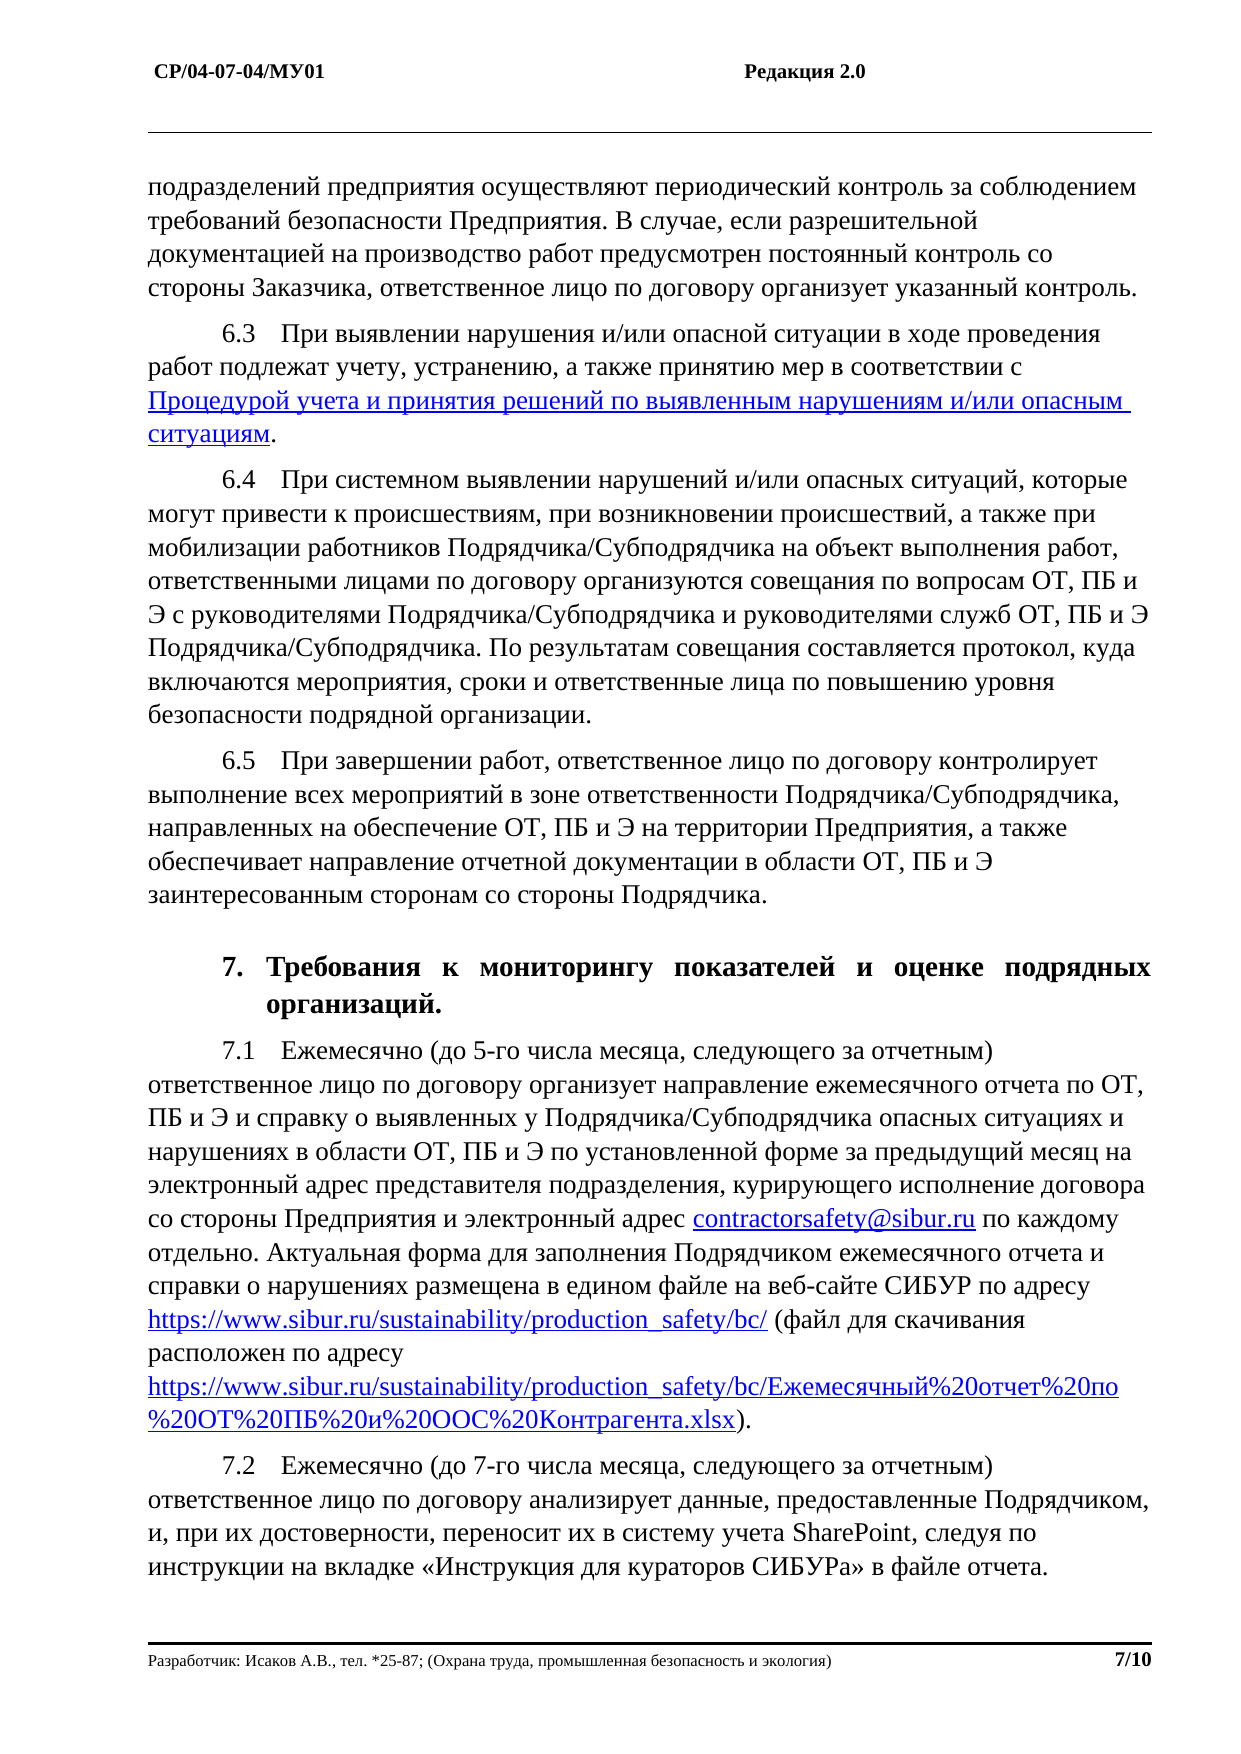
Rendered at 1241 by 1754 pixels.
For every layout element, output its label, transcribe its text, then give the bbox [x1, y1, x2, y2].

text При системном выявлении нарушений и/или опасных ситуаций, которые могут привести к происшествиям, при возникновении происшествий, а также при мобилизации работников Подрядчика/Субподрядчика на объект выполнения работ, ответственными лицами по договору организуются совещания по вопросам ОТ, ПБ и Э с руководителями Подрядчика/Субподрядчика и руководителями служб ОТ, ПБ и Э Подрядчика/Субподрядчика. По результатам совещания составляется протокол, куда включаются мероприятия, сроки и ответственные лица по повышению уровня безопасности подрядной организации. [148, 463, 1152, 729]
text При выявлении нарушения и/или опасной ситуации в ходе проведения работ подлежат учету, устранению, а также принятию мер в соответствии с Процедурой учета и принятия решений по выявленным нарушениям и/или опасным ситуациям. [148, 317, 1152, 449]
text Ежемесячно (до 5-го числа месяца, следующего за отчетным) ответственное лицо по договору организует направление ежемесячного отчета по ОТ, ПБ и Э и справку о выявленных у Подрядчика/Субподрядчика опасных ситуациях и нарушениях в области ОТ, ПБ и Э по установленной форме за предыдущий месяц на электронный адрес представителя подразделения, курирующего исполнение договора со стороны Предприятия и электронный адрес contractorsafety@sibur.ru по каждому отдельно. Актуальная форма для заполнения Подрядчиком ежемесячного отчета и справки о нарушениях размещена в едином файле на веб-сайте СИБУР по адресу https://www.sibur.ru/sustainability/production_safety/bc/ (файл для скачивания расположен по адресу https://www.sibur.ru/sustainability/production_safety/bc/Ежемесячный%20отчет%20по%20ОТ%20ПБ%20и%20ООС%20Контрагента.xlsx). [148, 1034, 1152, 1434]
text При завершении работ, ответственное лицо по договору контролирует выполнение всех мероприятий в зоне ответственности Подрядчика/Субподрядчика, направленных на обеспечение ОТ, ПБ и Э на территории Предприятия, а также обеспечивает направление отчетной документации в области ОТ, ПБ и Э заинтересованным сторонам со стороны Подрядчика. [148, 744, 1152, 910]
subtitle Требования к мониторингу показателей и оценке подрядных организаций. [222, 949, 1152, 1019]
text Ежемесячно (до 7-го числа месяца, следующего за отчетным) ответственное лицо по договору анализирует данные, предоставленные Подрядчиком, и, при их достоверности, переносит их в систему учета SharePoint, следуя по инструкции на вкладке «Инструкция для кураторов СИБУРа» в файле отчета. [148, 1449, 1152, 1581]
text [148, 170, 1152, 302]
